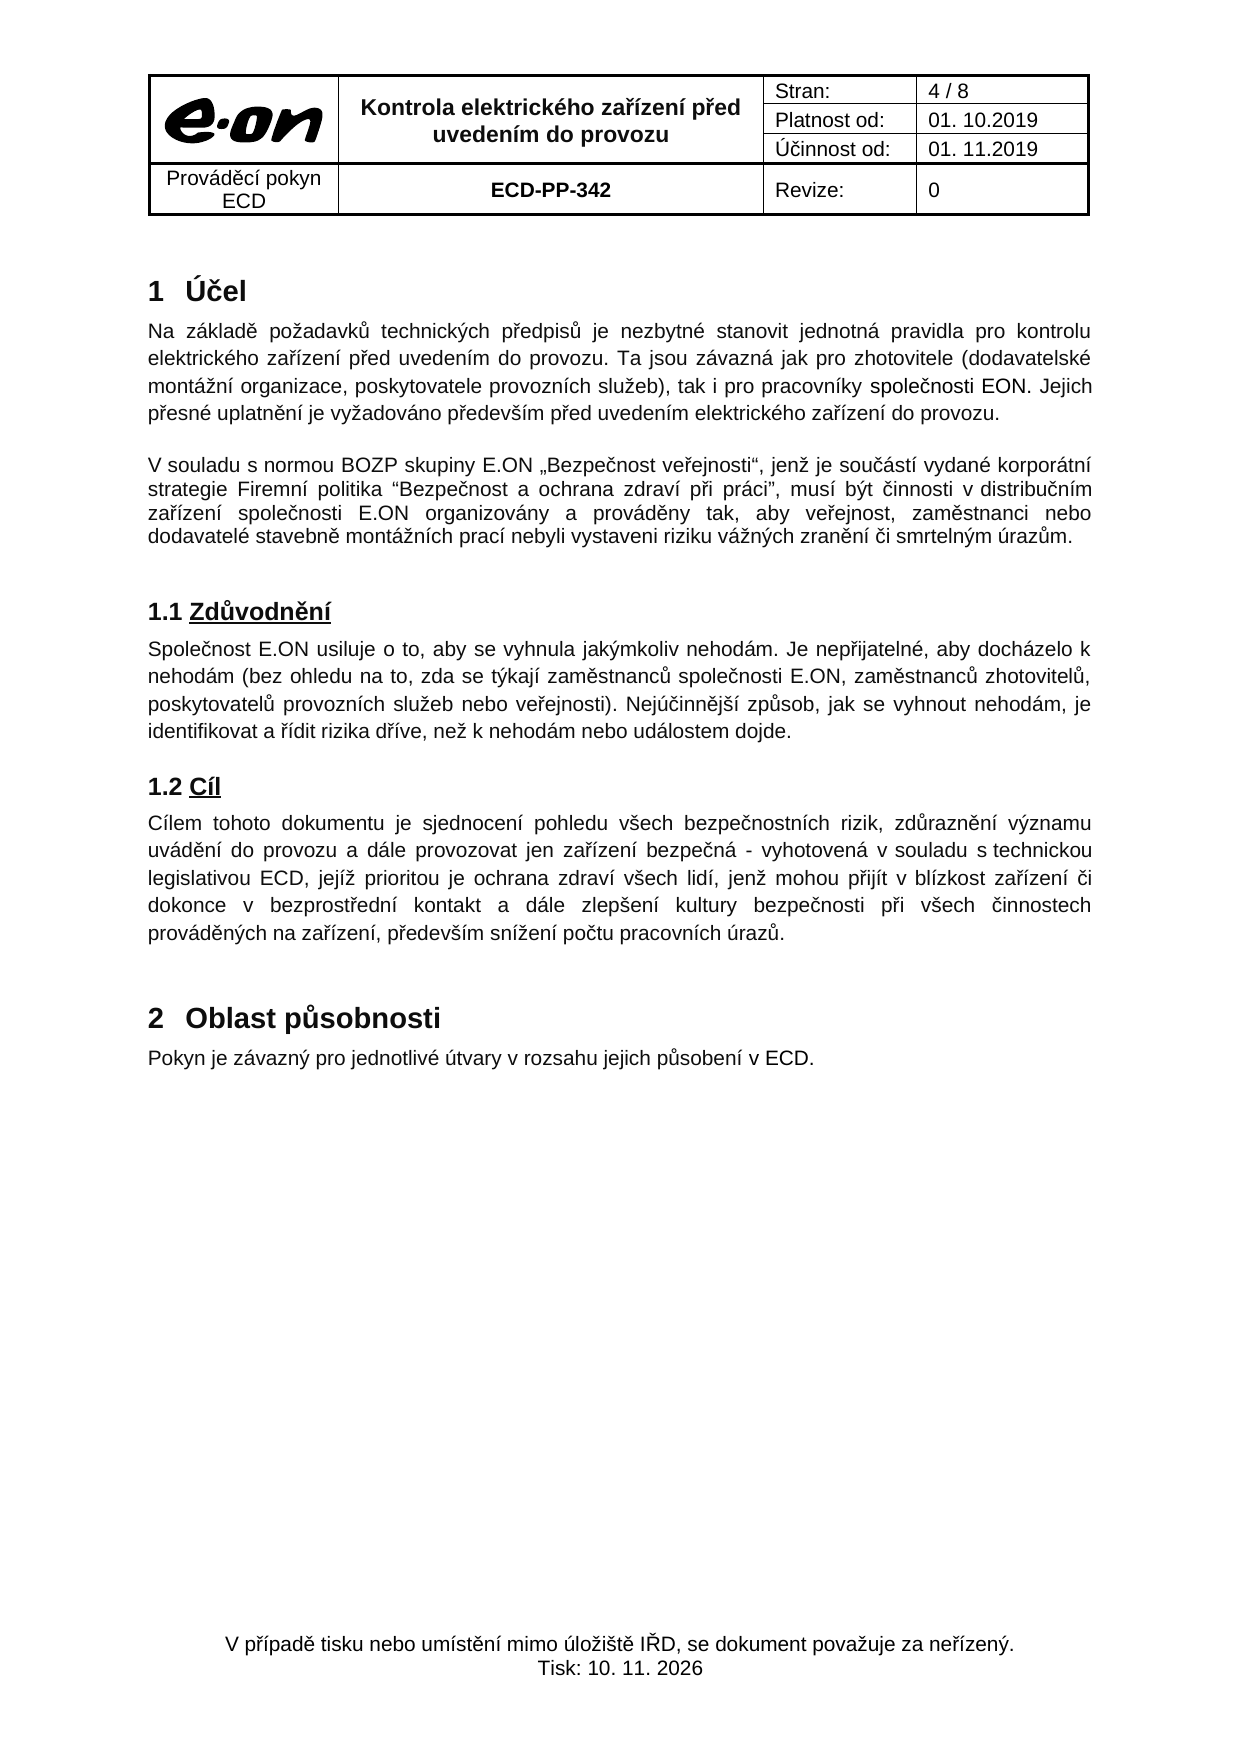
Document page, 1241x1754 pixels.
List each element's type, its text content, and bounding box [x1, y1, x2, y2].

text V souladu s normou BOZP skupiny E.ON „Bezpečnost veřejnosti“, jenž je součástí vydané korporátní strategie Firemní politika “Bezpečnost a ochrana zdraví při práci”, musí být činnosti v distribučním zařízení společnosti E.ON organizovány a prováděny tak, aby veřejnost, zaměstnanci nebo dodavatelé stavebně montážních prací nebyli vystaveni riziku vážných zranění či smrtelným úrazům. [148, 452, 1092, 548]
text Pokyn je závazný pro jednotlivé útvary v rozsahu jejich působení v ECD. [148, 1046, 1092, 1069]
list Zdůvodnění [148, 597, 1092, 626]
text Cílem tohoto dokumentu je sjednocení pohledu všech bezpečnostních rizik, zdůraznění významu uvádění do provozu a dále provozovat jen zařízení bezpečná - vyhotovená v souladu s technickou legislativou ECD, jejíž prioritou je ochrana zdraví všech lidí, jenž mohou přijít v blízkost zařízení či dokonce v bezprostřední kontakt a dále zlepšení kultury bezpečnosti při všech činnostech prováděných na zařízení, především snížení počtu pracovních úrazů. [148, 811, 1092, 945]
text Společnost E.ON usiluje o to, aby se vyhnula jakýmkoliv nehodám. Je nepřijatelné, aby docházelo k nehodám (bez ohledu na to, zda se týkají zaměstnanců společnosti E.ON, zaměstnanců zhotovitelů, poskytovatelů provozních služeb nebo veřejnosti). Nejúčinnější způsob, jak se vyhnout nehodám, je identifikovat a řídit rizika dříve, než k nehodám nebo událostem dojde. [148, 637, 1092, 743]
subtitle Oblast působnosti [148, 1001, 1092, 1034]
text Na základě požadavků technických předpisů je nezbytné stanovit jednotná pravidla pro kontrolu elektrického zařízení před uvedením do provozu. Ta jsou závazná jak pro zhotovitele (dodavatelské montážní organizace, poskytovatele provozních služeb), tak i pro pracovníky společnosti EON. Jejich přesné uplatnění je vyžadováno především před uvedením elektrického zařízení do provozu. [148, 318, 1092, 425]
subtitle Účel [148, 274, 1092, 307]
list Cíl [148, 772, 1092, 800]
